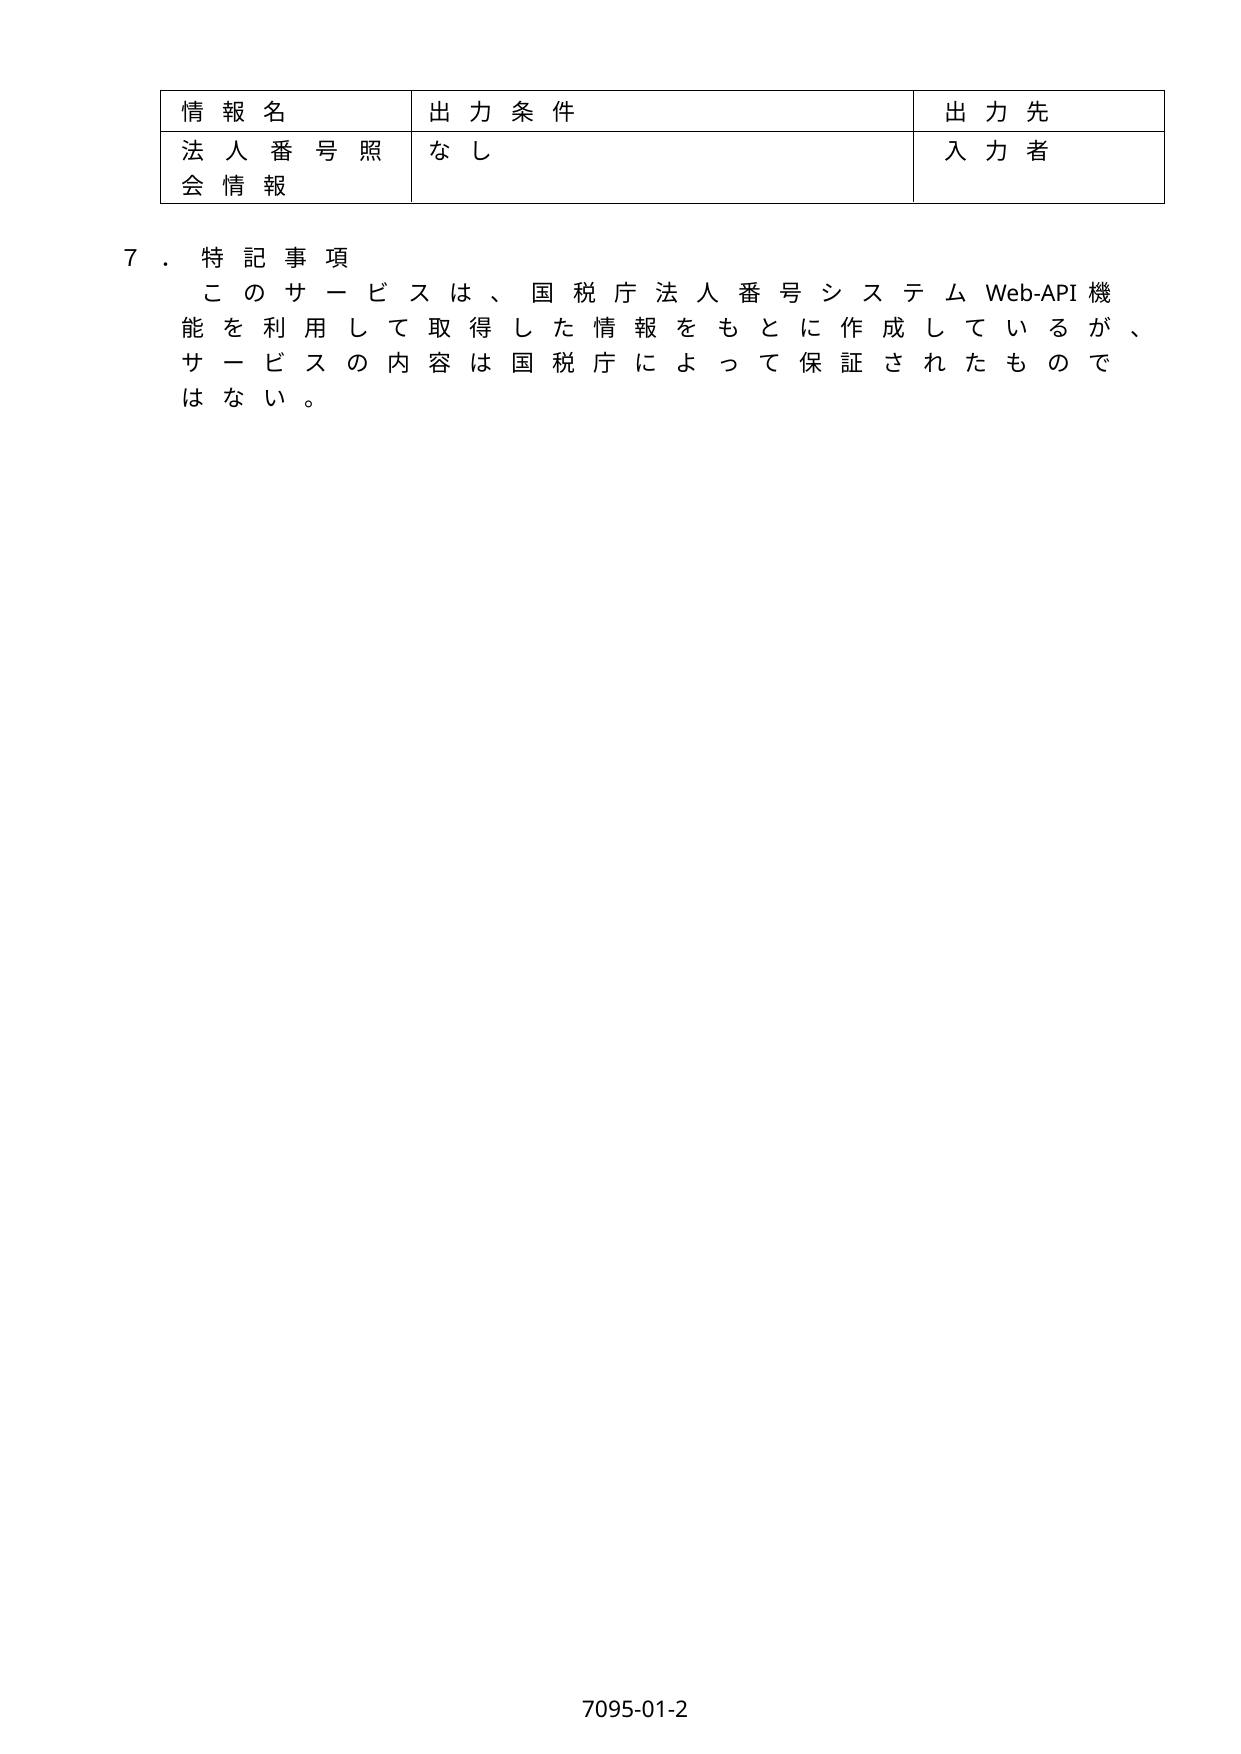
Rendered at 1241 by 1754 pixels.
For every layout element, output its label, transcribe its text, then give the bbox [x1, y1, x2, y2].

text ７．特記事項 [119, 239, 1150, 274]
table_header 情報名 [161, 91, 411, 131]
table_header 出力先 [914, 91, 1164, 131]
table_cell なし [412, 132, 913, 202]
text このサービスは、国税庁法人番号システムWeb-API 機能を利用して取得した情報をもとに作成しているが、サービスの内容は国税庁によって保証されたものではない。 [166, 274, 1150, 414]
table_cell 法人番号照会情報 [161, 132, 411, 202]
table_cell 入力者 [914, 132, 1164, 202]
table_header 出力条件 [412, 91, 913, 131]
